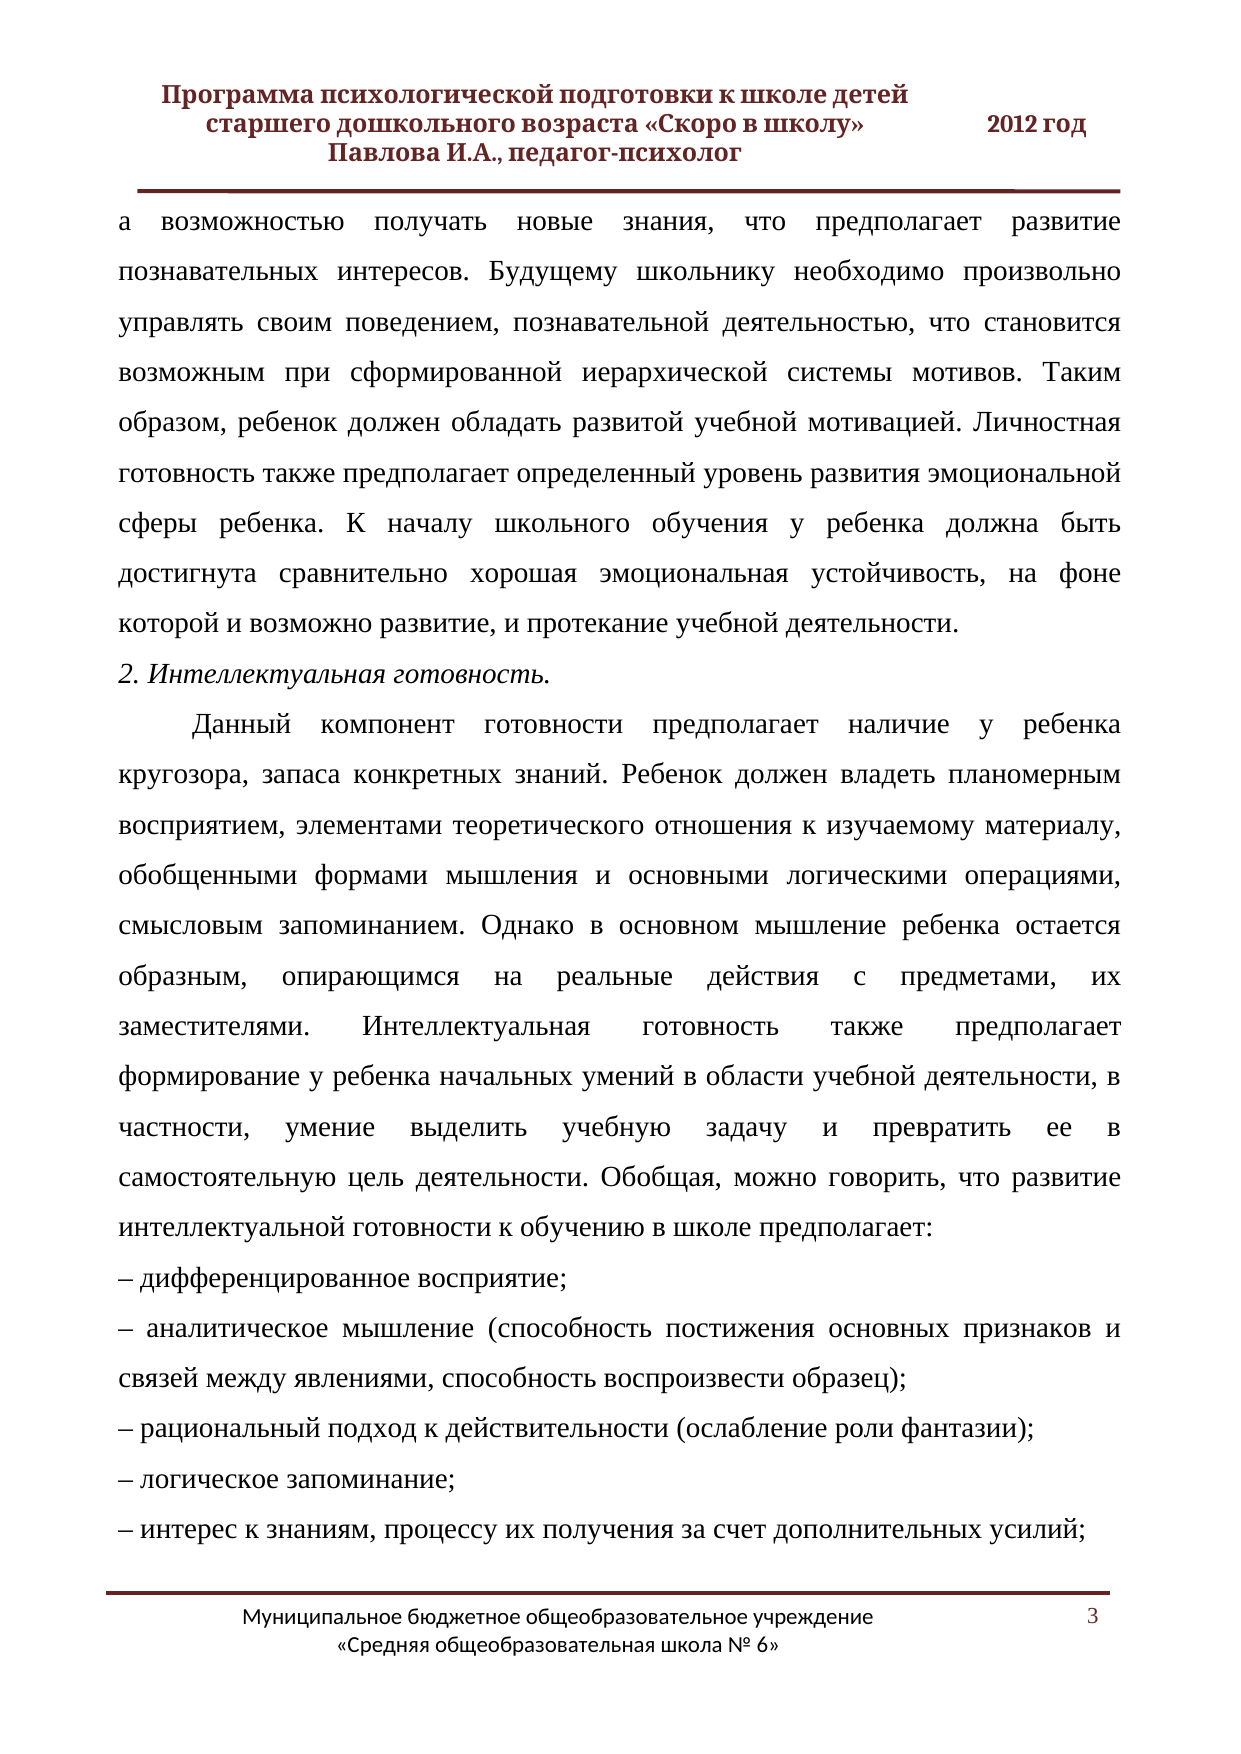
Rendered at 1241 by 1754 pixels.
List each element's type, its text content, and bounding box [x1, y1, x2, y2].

text – аналитическое мышление (способность постижения основных признаков и связей между явлениями, способность воспроизвести образец); [118, 1310, 1122, 1394]
text 2. Интеллектуальная готовность. [118, 656, 1122, 689]
text – логическое запоминание; [118, 1461, 1122, 1494]
text Данный компонент готовности предполагает наличие у ребенка кругозора, запаса конкретных знаний. Ребенок должен владеть планомерным восприятием, элементами теоретического отношения к изучаемому материалу, обобщенными формами мышления и основными логическими операциями, смысловым запоминанием. Однако в основном мышление ребенка остается образным, опирающимся на реальные действия с предметами, их заместителями. Интеллектуальная готовность также предполагает формирование у ребенка начальных умений в области учебной деятельности, в частности, умение выделить учебную задачу и превратить ее в самостоятельную цель деятельности. Обобщая, можно говорить, что развитие интеллектуальной готовности к обучению в школе предполагает: [118, 706, 1122, 1243]
text – дифференцированное восприятие; [118, 1260, 1122, 1293]
text – интерес к знаниям, процессу их получения за счет дополнительных усилий; [118, 1511, 1122, 1545]
text – рациональный подход к действительности (ослабление роли фантазии); [118, 1411, 1122, 1444]
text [118, 203, 1122, 639]
